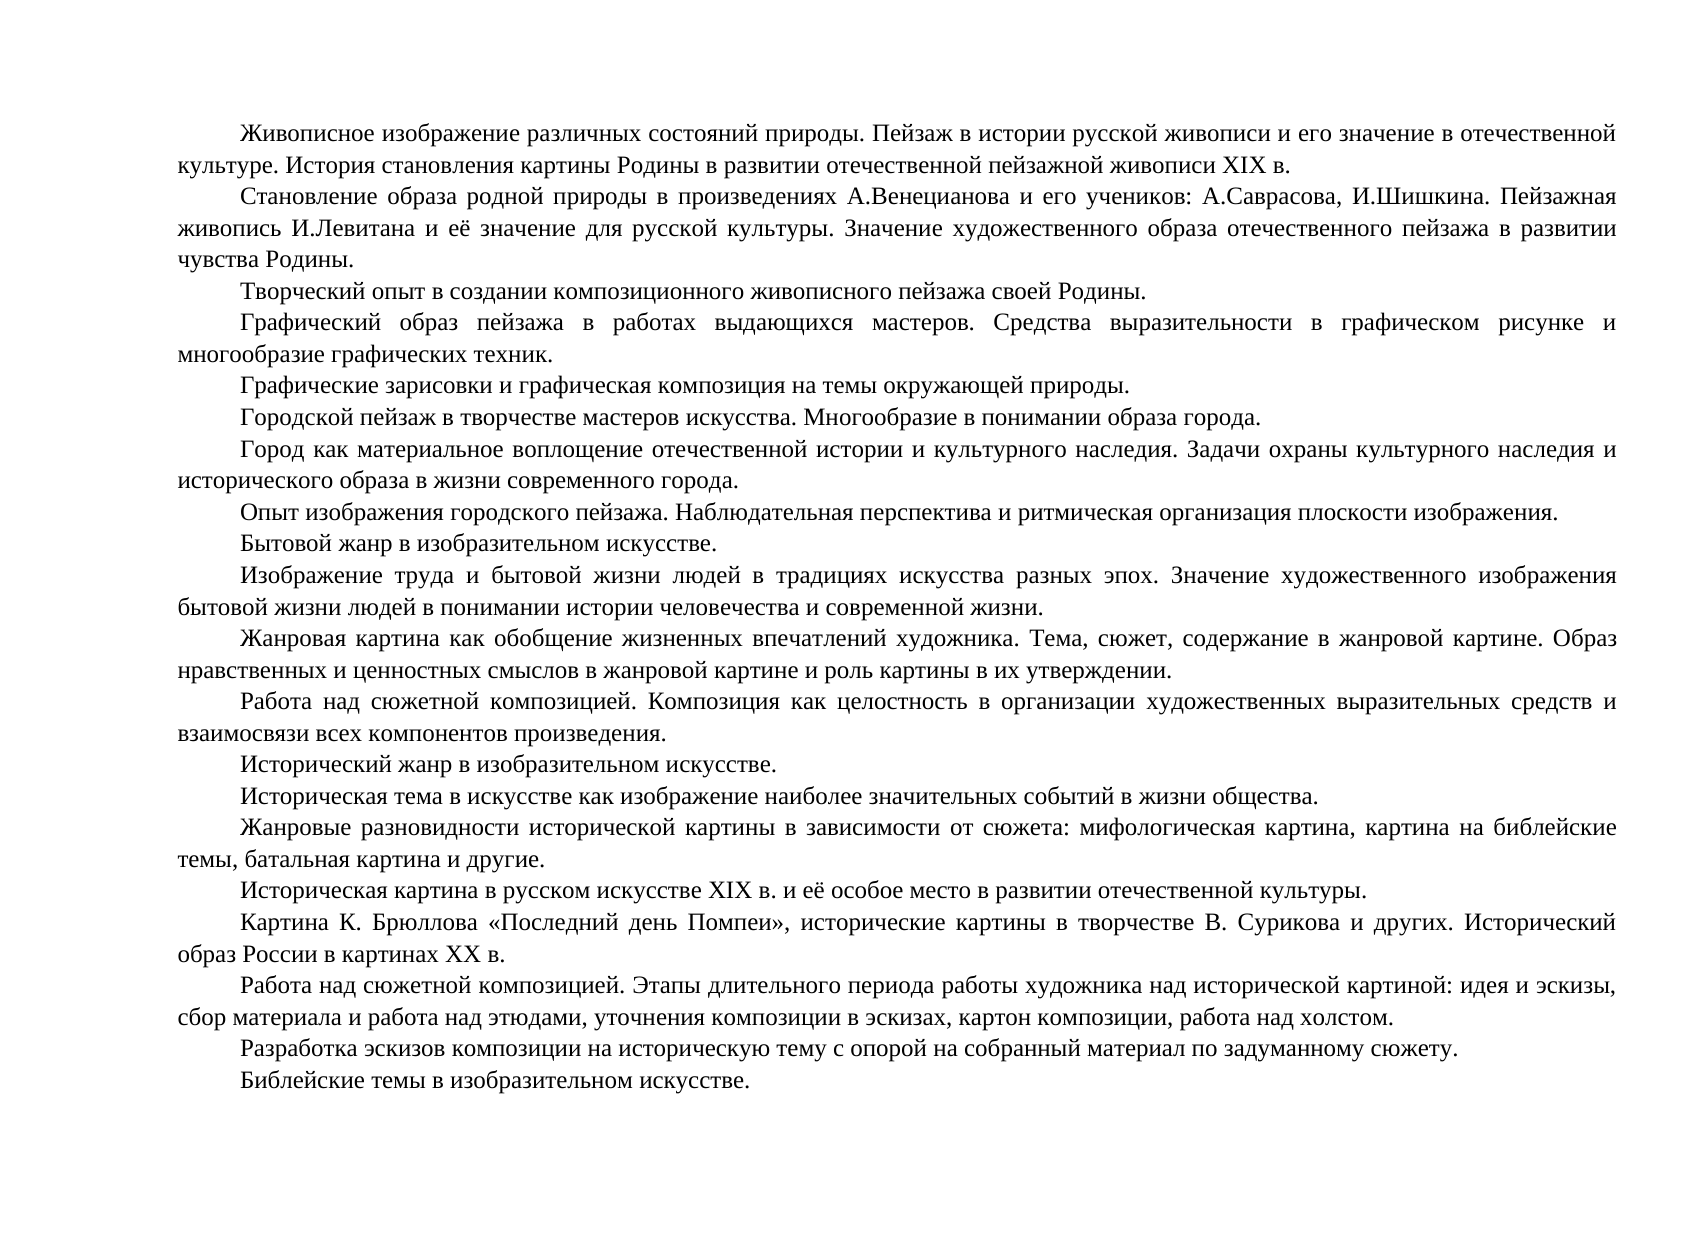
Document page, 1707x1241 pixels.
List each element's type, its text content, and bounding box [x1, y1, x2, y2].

text Исторический жанр в изобразительном искусстве. [177, 749, 1618, 778]
text Графические зарисовки и графическая композиция на темы окружающей природы. [177, 371, 1618, 399]
text Библейские темы в изобразительном искусстве. [177, 1065, 1618, 1094]
text Картина К. Брюллова «Последний день Помпеи», исторические картины в творчестве В. Сурикова и других. Исторический образ России в картинах ХХ в. [177, 907, 1618, 967]
text Жанровая картина как обобщение жизненных впечатлений художника. Тема, сюжет, содержание в жанровой картине. Образ нравственных и ценностных смыслов в жанровой картине и роль картины в их утверждении. [177, 623, 1618, 683]
text Работа над сюжетной композицией. Этапы длительного периода работы художника над исторической картиной: идея и эскизы, сбор материала и работа над этюдами, уточнения композиции в эскизах, картон композиции, работа над холстом. [177, 970, 1618, 1031]
text Работа над сюжетной композицией. Композиция как целостность в организации художественных выразительных средств и взаимосвязи всех компонентов произведения. [177, 686, 1618, 747]
text Графический образ пейзажа в работах выдающихся мастеров. Средства выразительности в графическом рисунке и многообразие графических техник. [177, 307, 1618, 368]
text Становление образа родной природы в произведениях А.Венецианова и его учеников: А.Саврасова, И.Шишкина. Пейзажная живопись И.Левитана и её значение для русской культуры. Значение художественного образа отечественного пейзажа в развитии чувства Родины. [177, 181, 1618, 273]
text Городской пейзаж в творчестве мастеров искусства. Многообразие в понимании образа города. [177, 402, 1618, 431]
text Опыт изображения городского пейзажа. Наблюдательная перспектива и ритмическая организация плоскости изображения. [177, 497, 1618, 526]
text Город как материальное воплощение отечественной истории и культурного наследия. Задачи охраны культурного наследия и исторического образа в жизни современного города. [177, 434, 1618, 494]
text Изображение труда и бытовой жизни людей в традициях искусства разных эпох. Значение художественного изображения бытовой жизни людей в понимании истории человечества и современной жизни. [177, 560, 1618, 620]
text Творческий опыт в создании композиционного живописного пейзажа своей Родины. [177, 276, 1618, 305]
text Живописное изображение различных состояний природы. Пейзаж в истории русской живописи и его значение в отечественной культуре. История становления картины Родины в развитии отечественной пейзажной живописи XIX в. [177, 118, 1618, 178]
text Разработка эскизов композиции на историческую тему с опорой на собранный материал по задуманному сюжету. [177, 1033, 1618, 1062]
text Историческая картина в русском искусстве XIX в. и её особое место в развитии отечественной культуры. [177, 876, 1618, 904]
text Жанровые разновидности исторической картины в зависимости от сюжета: мифологическая картина, картина на библейские темы, батальная картина и другие. [177, 812, 1618, 873]
text Историческая тема в искусстве как изображение наиболее значительных событий в жизни общества. [177, 781, 1618, 810]
text Бытовой жанр в изобразительном искусстве. [177, 528, 1618, 557]
